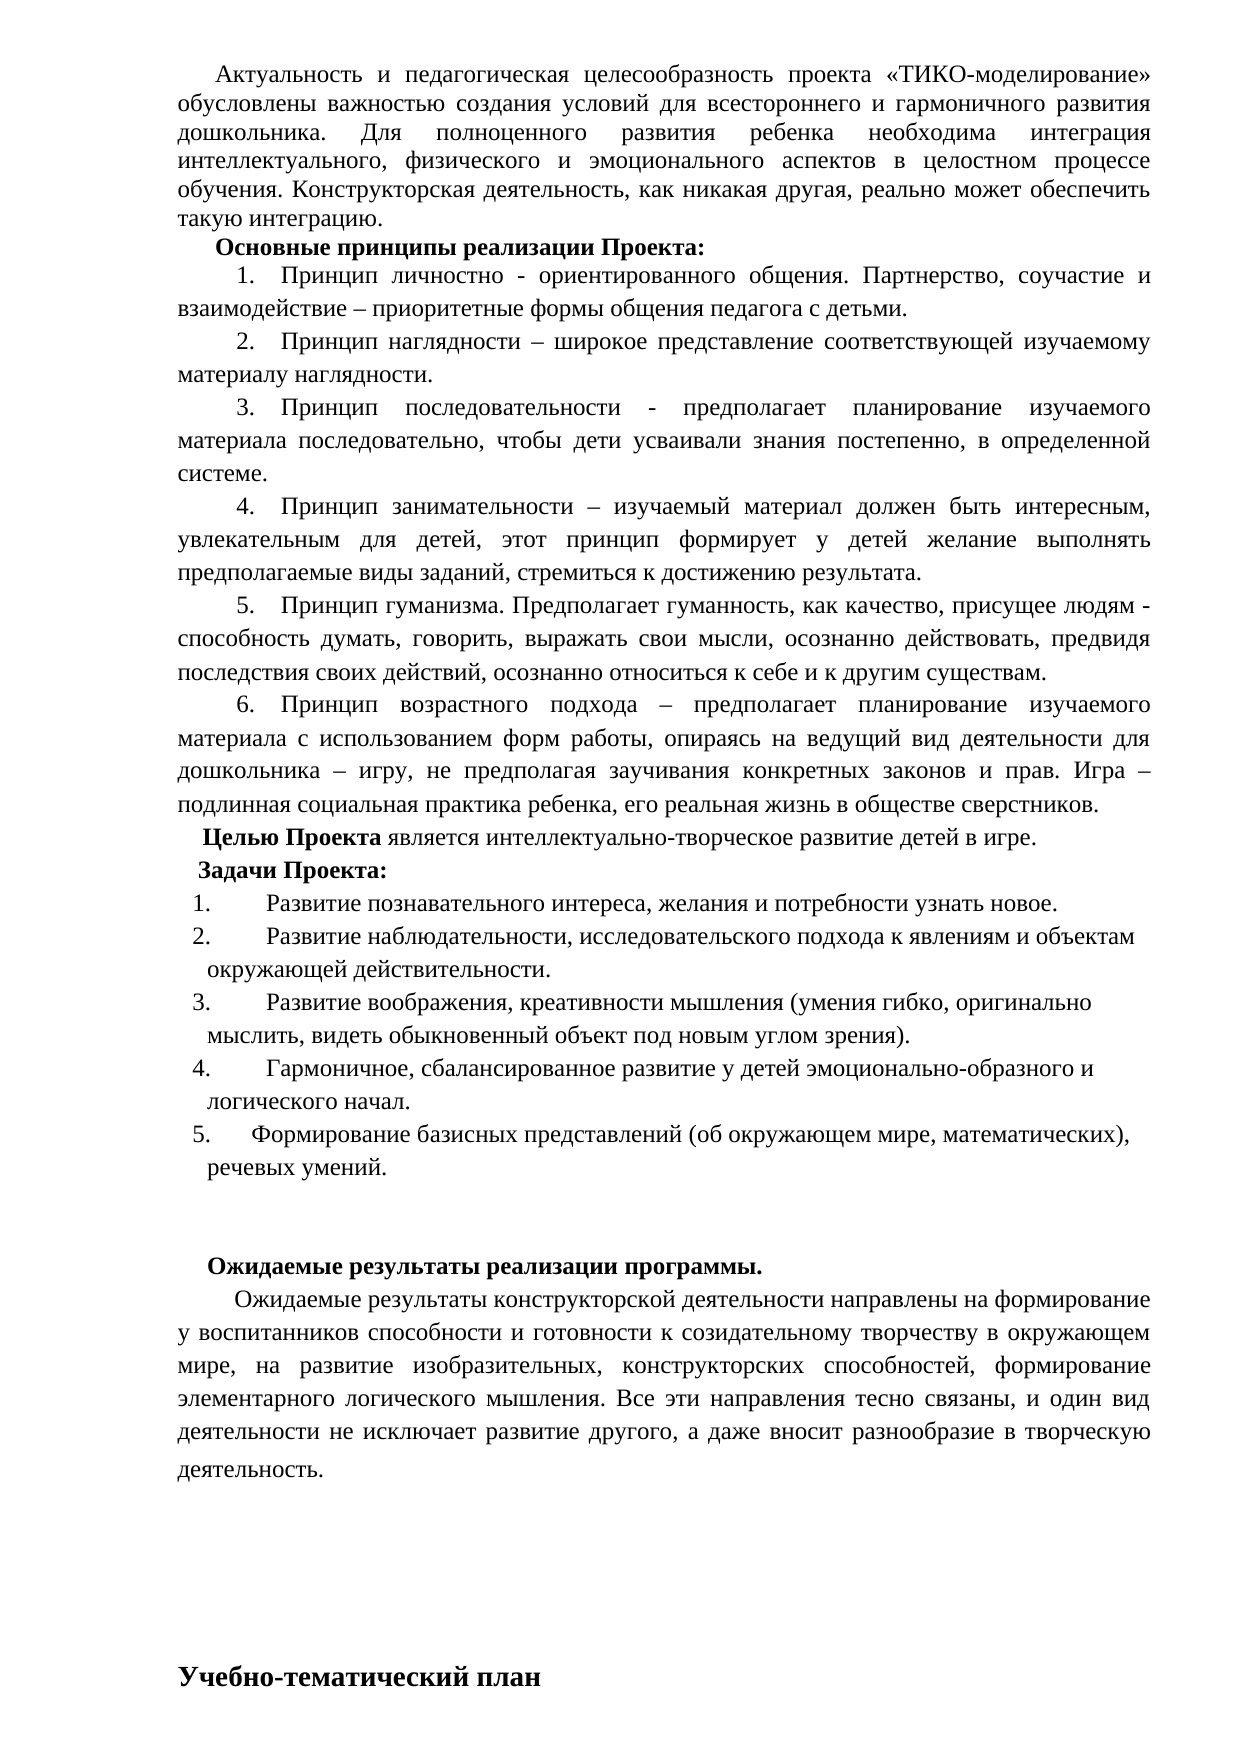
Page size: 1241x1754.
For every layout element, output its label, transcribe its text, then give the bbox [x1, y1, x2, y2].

text 2. Развитие наблюдательности, исследовательского подхода к явлениям и объектам окружающей действительности. [192, 921, 1152, 982]
list Принцип гуманизма. Предполагает гуманность, как качество, присущее людям - способность думать, говорить, выражать свои мысли, осознанно действовать, предвидя последствия своих действий, осознанно относиться к себе и к другим существам. [177, 591, 1152, 685]
list Принцип личностно - ориентированного общения. Партнерство, соучастие и взаимодействие – приоритетные формы общения педагога с детьми. [177, 260, 1152, 322]
list Принцип занимательности – изучаемый материал должен быть интересным, увлекательным для детей, этот принцип формирует у детей желание выполнять предполагаемые виды заданий, стремиться к достижению результата. [177, 491, 1152, 586]
text 5. Формирование базисных представлений (об окружающем мире, математических), речевых умений. [192, 1119, 1152, 1181]
text 4. Гармоничное, сбалансированное развитие у детей эмоционально-образного и логического начал. [192, 1053, 1152, 1114]
list Принцип возрастного подхода – предполагает планирование изучаемого материала с использованием форм работы, опираясь на ведущий вид деятельности для дошкольника – игру, не предполагая заучивания конкретных законов и прав. Игра – подлинная социальная практика ребенка, его реальная жизнь в обществе сверстников. [177, 689, 1152, 817]
list Принцип наглядности – широкое представление соответствующей изучаемому материалу наглядности. [177, 326, 1152, 388]
text Ожидаемые результаты конструкторской деятельности направлены на формирование у воспитанников способности и готовности к созидательному творчеству в окружающем мире, на развитие изобразительных, конструкторских способностей, формирование элементарного логического мышления. Все эти направления тесно связаны, и один вид деятельности не исключает развитие другого, а даже вносит разнообразие в творческую деятельность. [177, 1284, 1152, 1483]
list Принцип последовательности - предполагает планирование изучаемого материала последовательно, чтобы дети усваивали знания постепенно, в определенной системе. [177, 392, 1152, 487]
text Целью Проекта является интеллектуально-творческое развитие детей в игре. [177, 822, 1152, 850]
text Ожидаемые результаты реализации программы. [177, 1251, 1152, 1280]
text 1. Развитие познавательного интереса, желания и потребности узнать новое. [192, 888, 1152, 916]
text Учебно-тематический план [177, 1659, 1152, 1692]
text Актуальность и педагогическая целесообразность проекта «ТИКО-моделирование» обусловлены важностью создания условий для всестороннего и гармоничного развития дошкольника. Для полноценного развития ребенка необходима интеграция интеллектуального, физического и эмоционального аспектов в целостном процессе обучения. Конструкторская деятельность, как никакая другая, реально может обеспечить такую интеграцию. [177, 59, 1152, 232]
text Основные принципы реализации Проекта: [177, 232, 1152, 260]
text Задачи Проекта: [148, 855, 1152, 883]
text 3. Развитие воображения, креативности мышления (умения гибко, оригинально мыслить, видеть обыкновенный объект под новым углом зрения). [192, 987, 1152, 1048]
